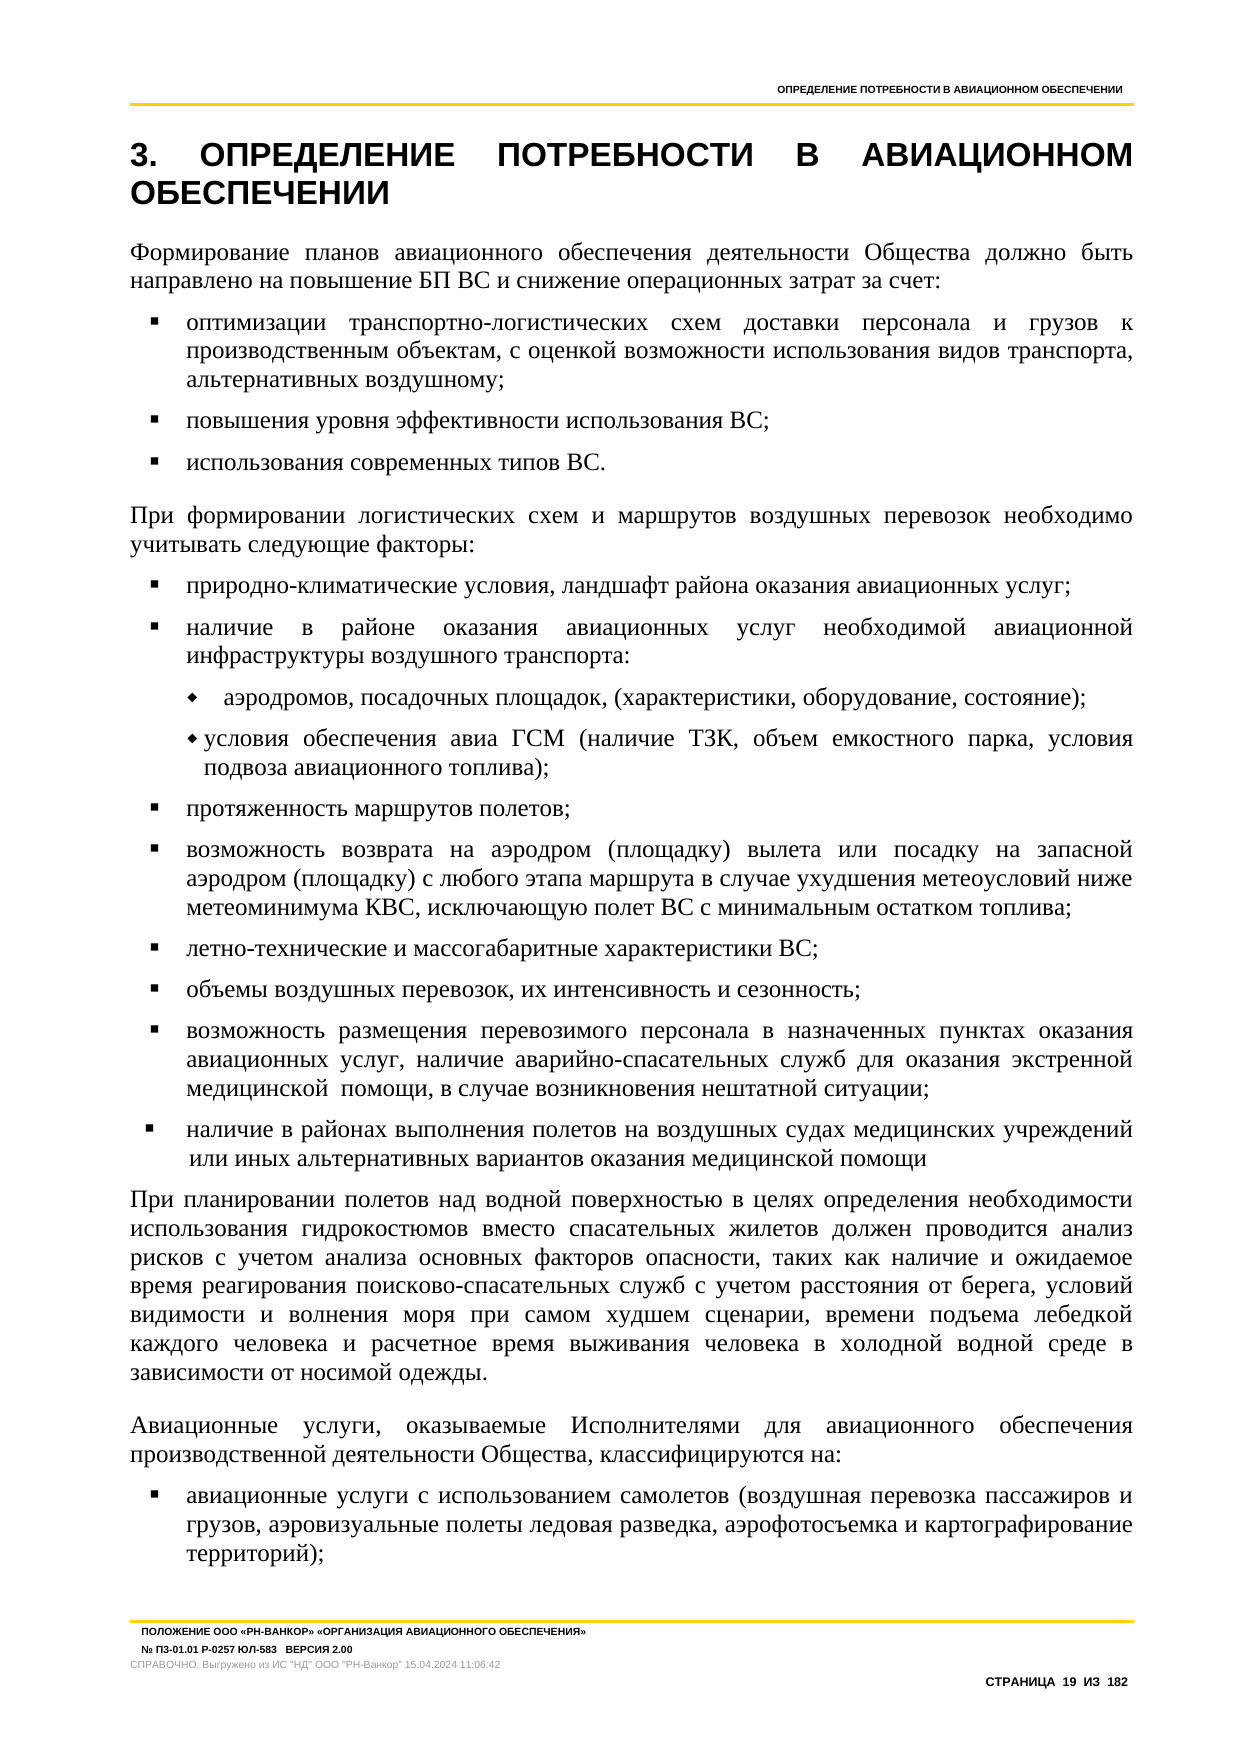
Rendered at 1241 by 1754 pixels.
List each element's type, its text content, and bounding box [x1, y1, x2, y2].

text Формирование планов авиационного обеспечения деятельности Общества должно быть направлено на повышение БП ВС и снижение операционных затрат за счет: [130, 237, 1134, 294]
list объемы воздушных перевозок, их интенсивность и сезонность; [149, 974, 1134, 1003]
list возможность возврата на аэродром (площадку) вылета или посадку на запасной аэродром (площадку) с любого этапа маршрута в случае ухудшения метеоусловий ниже метеоминимума КВС, исключающую полет ВС с минимальным остатком топлива; [149, 834, 1134, 921]
subtitle 3. ОПРЕДЕЛЕНИЕ ПОТРЕБНОСТИ В АВИАЦИОННОМ ОБЕСПЕЧЕНИИ [130, 135, 1134, 212]
list летно-технические и массогабаритные характеристики ВС; [149, 933, 1134, 962]
list наличие в районах выполнения полетов на воздушных судах медицинских учреждений или иных альтернативных вариантов оказания медицинской помощи [143, 1114, 1134, 1172]
list авиационные услуги с использованием самолетов (воздушная перевозка пассажиров и грузов, аэровизуальные полеты ледовая разведка, аэрофотосъемка и картографирование территорий); [149, 1481, 1134, 1567]
text При планировании полетов над водной поверхностью в целях определения необходимости использования гидрокостюмов вместо спасательных жилетов должен проводится анализ рисков с учетом анализа основных факторов опасности, таких как наличие и ожидаемое время реагирования поисково-спасательных служб с учетом расстояния от берега, условий видимости и волнения моря при самом худшем сценарии, времени подъема лебедкой каждого человека и расчетное время выживания человека в холодной водной среде в зависимости от носимой одежды. [130, 1184, 1134, 1386]
list протяженность маршрутов полетов; [149, 793, 1134, 822]
list аэродромов, посадочных площадок, (характеристики, оборудование, состояние); [186, 682, 1134, 711]
text При формировании логистических схем и маршрутов воздушных перевозок необходимо учитывать следующие факторы: [130, 501, 1134, 558]
list оптимизации транспортно-логистических схем доставки персонала и грузов к производственным объектам, с оценкой возможности использования видов транспорта, альтернативных воздушному; [149, 307, 1134, 393]
list природно-климатические условия, ландшафт района оказания авиационных услуг; [149, 571, 1134, 599]
list повышения уровня эффективности использования ВС; [149, 406, 1134, 434]
list наличие в районе оказания авиационных услуг необходимой авиационной инфраструктуры воздушного транспорта: [149, 612, 1134, 669]
list использования современных типов ВС. [149, 447, 1134, 476]
list условия обеспечения авиа ГСМ (наличие ТЗК, объем емкостного парка, условия подвоза авиационного топлива); [186, 723, 1134, 781]
list возможность размещения перевозимого персонала в назначенных пунктах оказания авиационных услуг, наличие аварийно-спасательных служб для оказания экстренной медицинской помощи, в случае возникновения нештатной ситуации; [149, 1016, 1134, 1102]
text Авиационные услуги, оказываемые Исполнителями для авиационного обеспечения производственной деятельности Общества, классифицируются на: [130, 1411, 1134, 1468]
